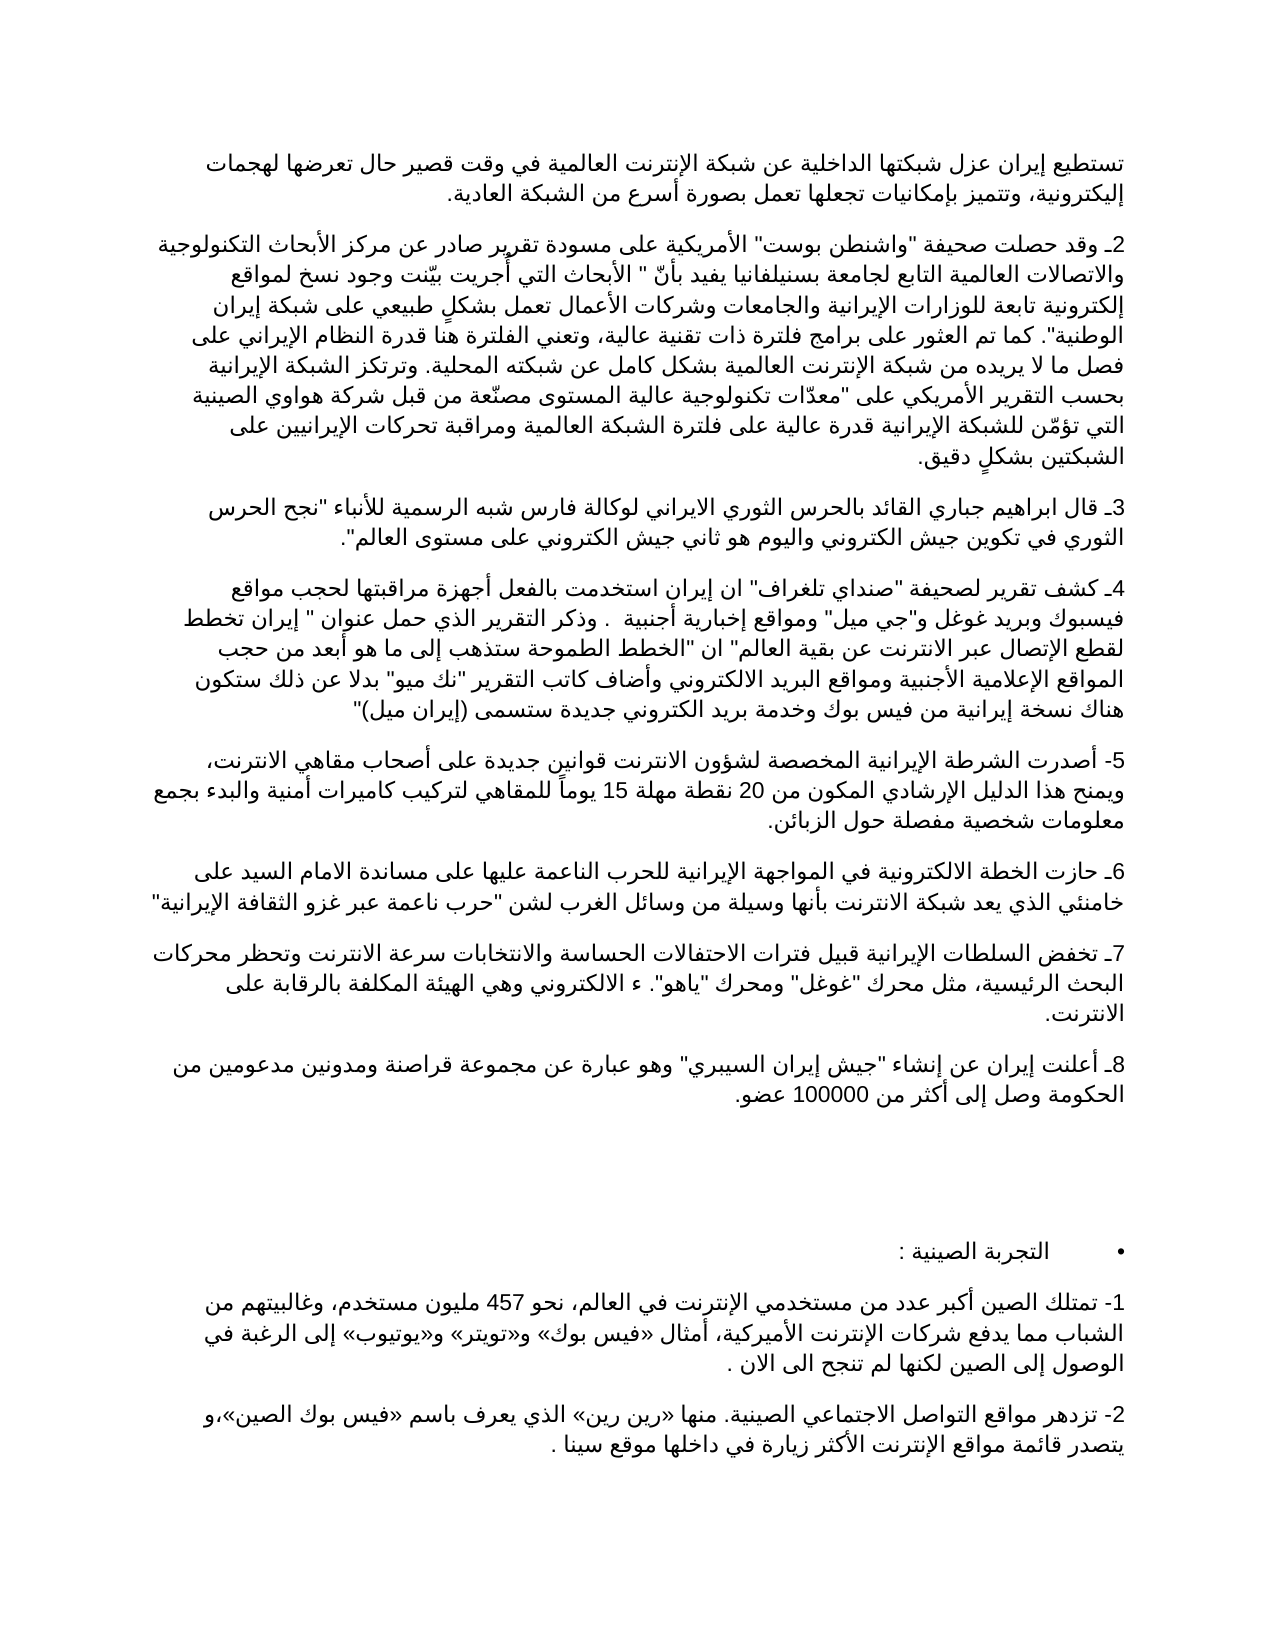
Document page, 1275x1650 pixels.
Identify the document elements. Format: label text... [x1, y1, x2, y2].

text 6ـ حازت الخطة الالكترونية في المواجهة الإيرانية للحرب الناعمة عليها على مساندة الامام السيد على خامنئي الذي يعد شبكة الانترنت بأنها وسيلة من وسائل الغرب لشن "حرب ناعمة عبر غزو الثقافة الإيرانية" [150, 858, 1125, 915]
text 8ـ أعلنت إيران عن إنشاء "جيش إيران السيبري" وهو عبارة عن مجموعة قراصنة ومدونين مدعومين من الحكومة وصل إلى أكثر من 100000 عضو. [150, 1051, 1125, 1108]
text 4ـ كشف تقرير لصحيفة "صنداي تلغراف" ان إيران استخدمت بالفعل أجهزة مراقبتها لحجب مواقع فيسبوك وبريد غوغل و"جي ميل" ومواقع إخبارية أجنبية . وذكر التقرير الذي حمل عنوان " إيران تخطط لقطع الإتصال عبر الانترنت عن بقية العالم" ان "الخطط الطموحة ستذهب إلى ما هو أبعد من حجب المواقع الإعلامية الأجنبية ومواقع البريد الالكتروني وأضاف كاتب التقرير "نك ميو" بدلا عن ذلك ستكون هناك نسخة إيرانية من فيس بوك وخدمة بريد الكتروني جديدة ستسمى (إيران ميل)" [150, 575, 1125, 722]
text • التجربة الصينية : [150, 1238, 1125, 1265]
text 3ـ قال ابراهيم جباري القائد بالحرس الثوري الايراني لوكالة فارس شبه الرسمية للأنباء "نجح الحرس الثوري في تكوين جيش الكتروني واليوم هو ثاني جيش الكتروني على مستوى العالم". [150, 494, 1125, 550]
text 2- تزدهر مواقع التواصل الاجتماعي الصينية. منها «رين رين» الذي يعرف باسم «فيس بوك الصين»،و يتصدر قائمة مواقع الإنترنت الأكثر زيارة في داخلها موقع سينا . [150, 1401, 1125, 1457]
text 1- تمتلك الصين أكبر عدد من مستخدمي الإنترنت في العالم، نحو 457 مليون مستخدم، وغالبيتهم من الشباب مما يدفع شركات الإنترنت الأميركية، أمثال «فيس بوك» و«تويتر» و«يوتيوب» إلى الرغبة في الوصول إلى الصين لكنها لم تنجح الى الان . [150, 1289, 1125, 1376]
text 5- أصدرت الشرطة الإيرانية المخصصة لشؤون الانترنت قوانين جديدة على أصحاب مقاهي الانترنت، ويمنح هذا الدليل الإرشادي المكون من 20 نقطة مهلة 15 يوماً للمقاهي لتركيب كاميرات أمنية والبدء بجمع معلومات شخصية مفصلة حول الزبائن. [150, 747, 1125, 834]
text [150, 150, 1125, 207]
text 2ـ وقد حصلت صحيفة "واشنطن بوست" الأمريكية على مسودة تقرير صادر عن مركز الأبحاث التكنولوجية والاتصالات العالمية التابع لجامعة بسنيلفانيا يفيد بأنّ " الأبحاث التي أُجريت بيّنت وجود نسخ لمواقع إلكترونية تابعة للوزارات الإيرانية والجامعات وشركات الأعمال تعمل بشكلٍ طبيعي على شبكة إيران الوطنية". كما تم العثور على برامج فلترة ذات تقنية عالية، وتعني الفلترة هنا قدرة النظام الإيراني على فصل ما لا يريده من شبكة الإنترنت العالمية بشكل كامل عن شبكته المحلية. وترتكز الشبكة الإيرانية بحسب التقرير الأمريكي على "معدّات تكنولوجية عالية المستوى مصنّعة من قبل شركة هواوي الصينية التي تؤمّن للشبكة الإيرانية قدرة عالية على فلترة الشبكة العالمية ومراقبة تحركات الإيرانيين على الشبكتين بشكلٍ دقيق. [150, 231, 1125, 469]
text 7ـ تخفض السلطات الإيرانية قبيل فترات الاحتفالات الحساسة والانتخابات سرعة الانترنت وتحظر محركات البحث الرئيسية، مثل محرك "غوغل" ومحرك "ياهو". ء الالكتروني وهي الهيئة المكلفة بالرقابة على الانترنت. [150, 939, 1125, 1026]
